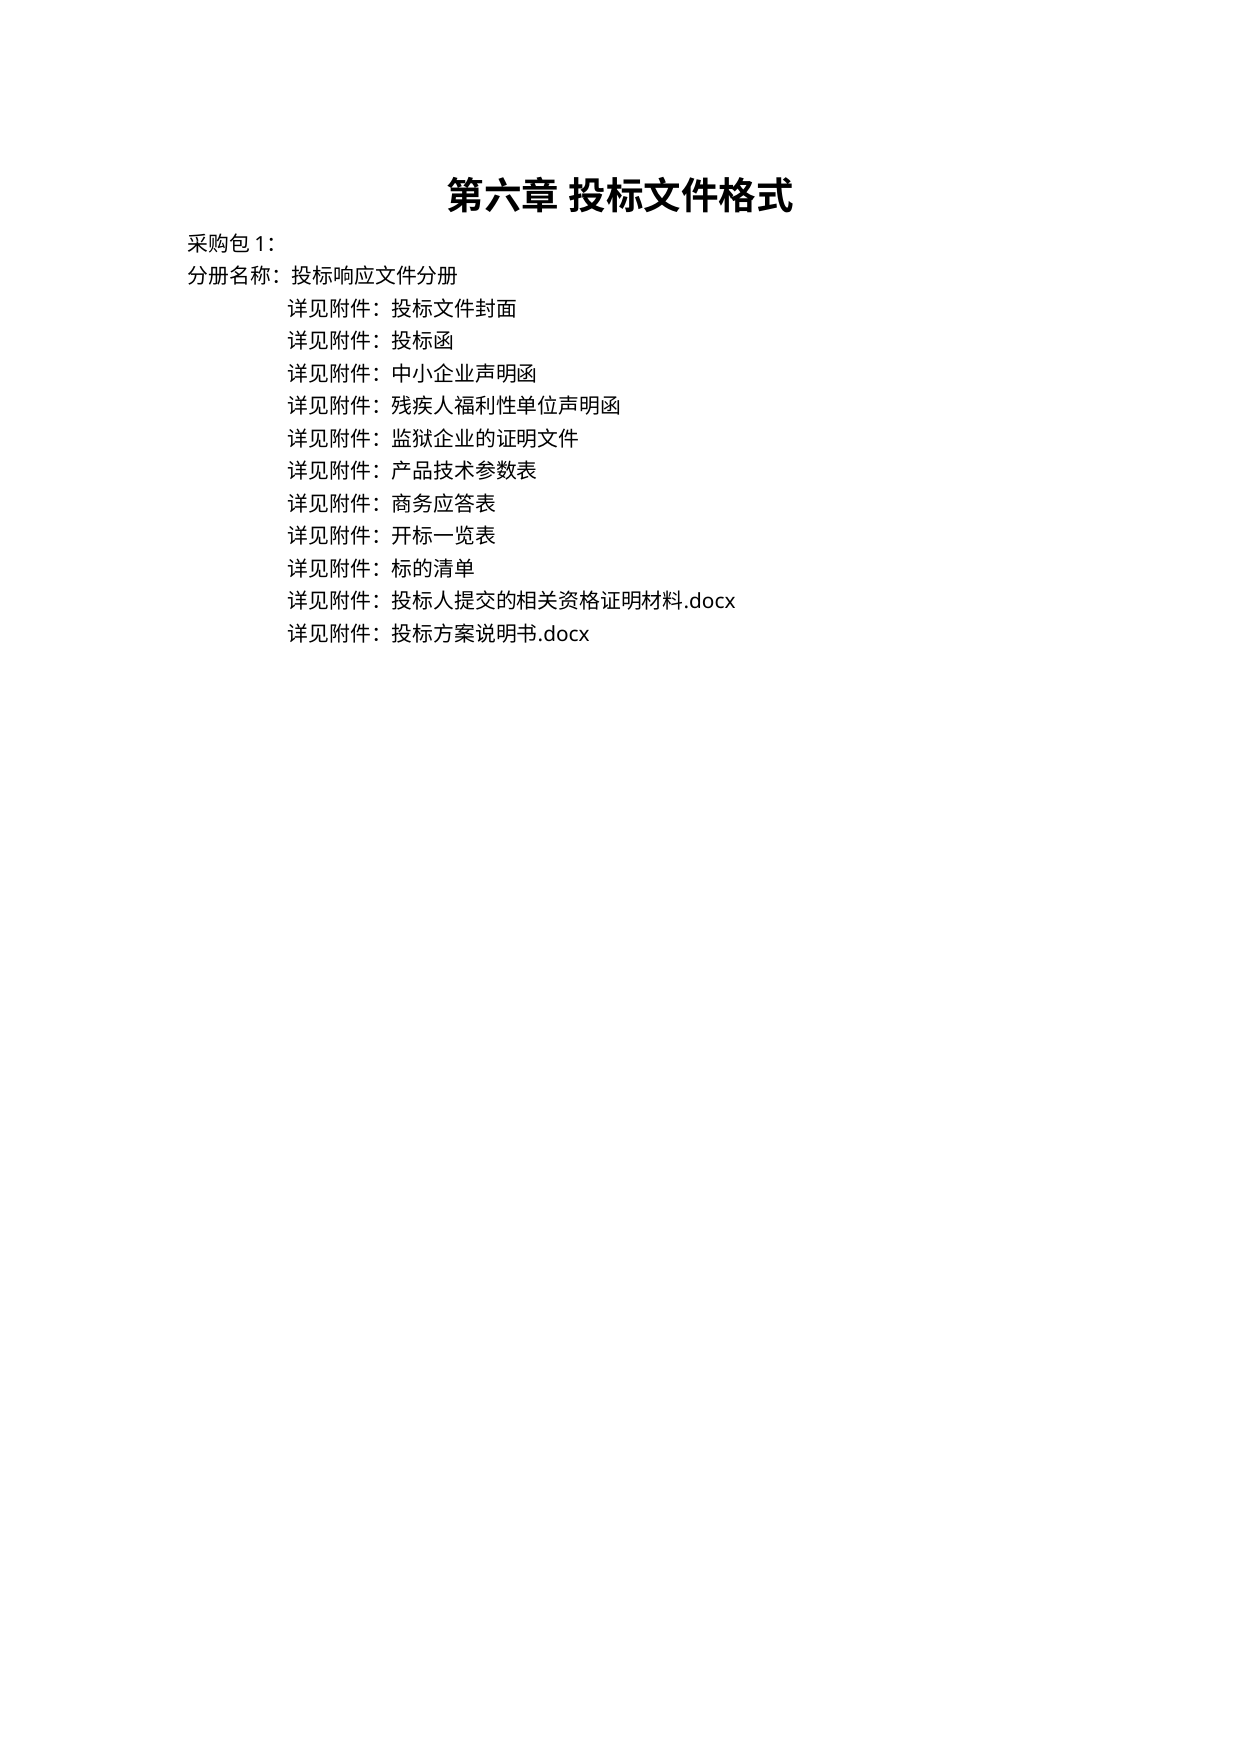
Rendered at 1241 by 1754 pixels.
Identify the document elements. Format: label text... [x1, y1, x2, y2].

text 详见附件：标的清单 [187, 552, 1053, 584]
text 详见附件：监狱企业的证明文件 [187, 422, 1053, 454]
text 详见附件：产品技术参数表 [187, 454, 1053, 487]
text 详见附件：中小企业声明函 [187, 357, 1053, 389]
text 分册名称：投标响应文件分册 [187, 259, 1053, 292]
text 详见附件：投标函 [187, 324, 1053, 357]
text 详见附件：商务应答表 [187, 487, 1053, 519]
text 采购包1： [187, 227, 1053, 259]
text 详见附件：残疾人福利性单位声明函 [187, 389, 1053, 422]
text 详见附件：投标文件封面 [187, 292, 1053, 324]
text 详见附件：开标一览表 [187, 519, 1053, 552]
text 详见附件：投标人提交的相关资格证明材料.docx [187, 584, 1053, 617]
text 详见附件：投标方案说明书.docx [187, 617, 1053, 649]
text 第六章 投标文件格式 [187, 162, 1053, 227]
